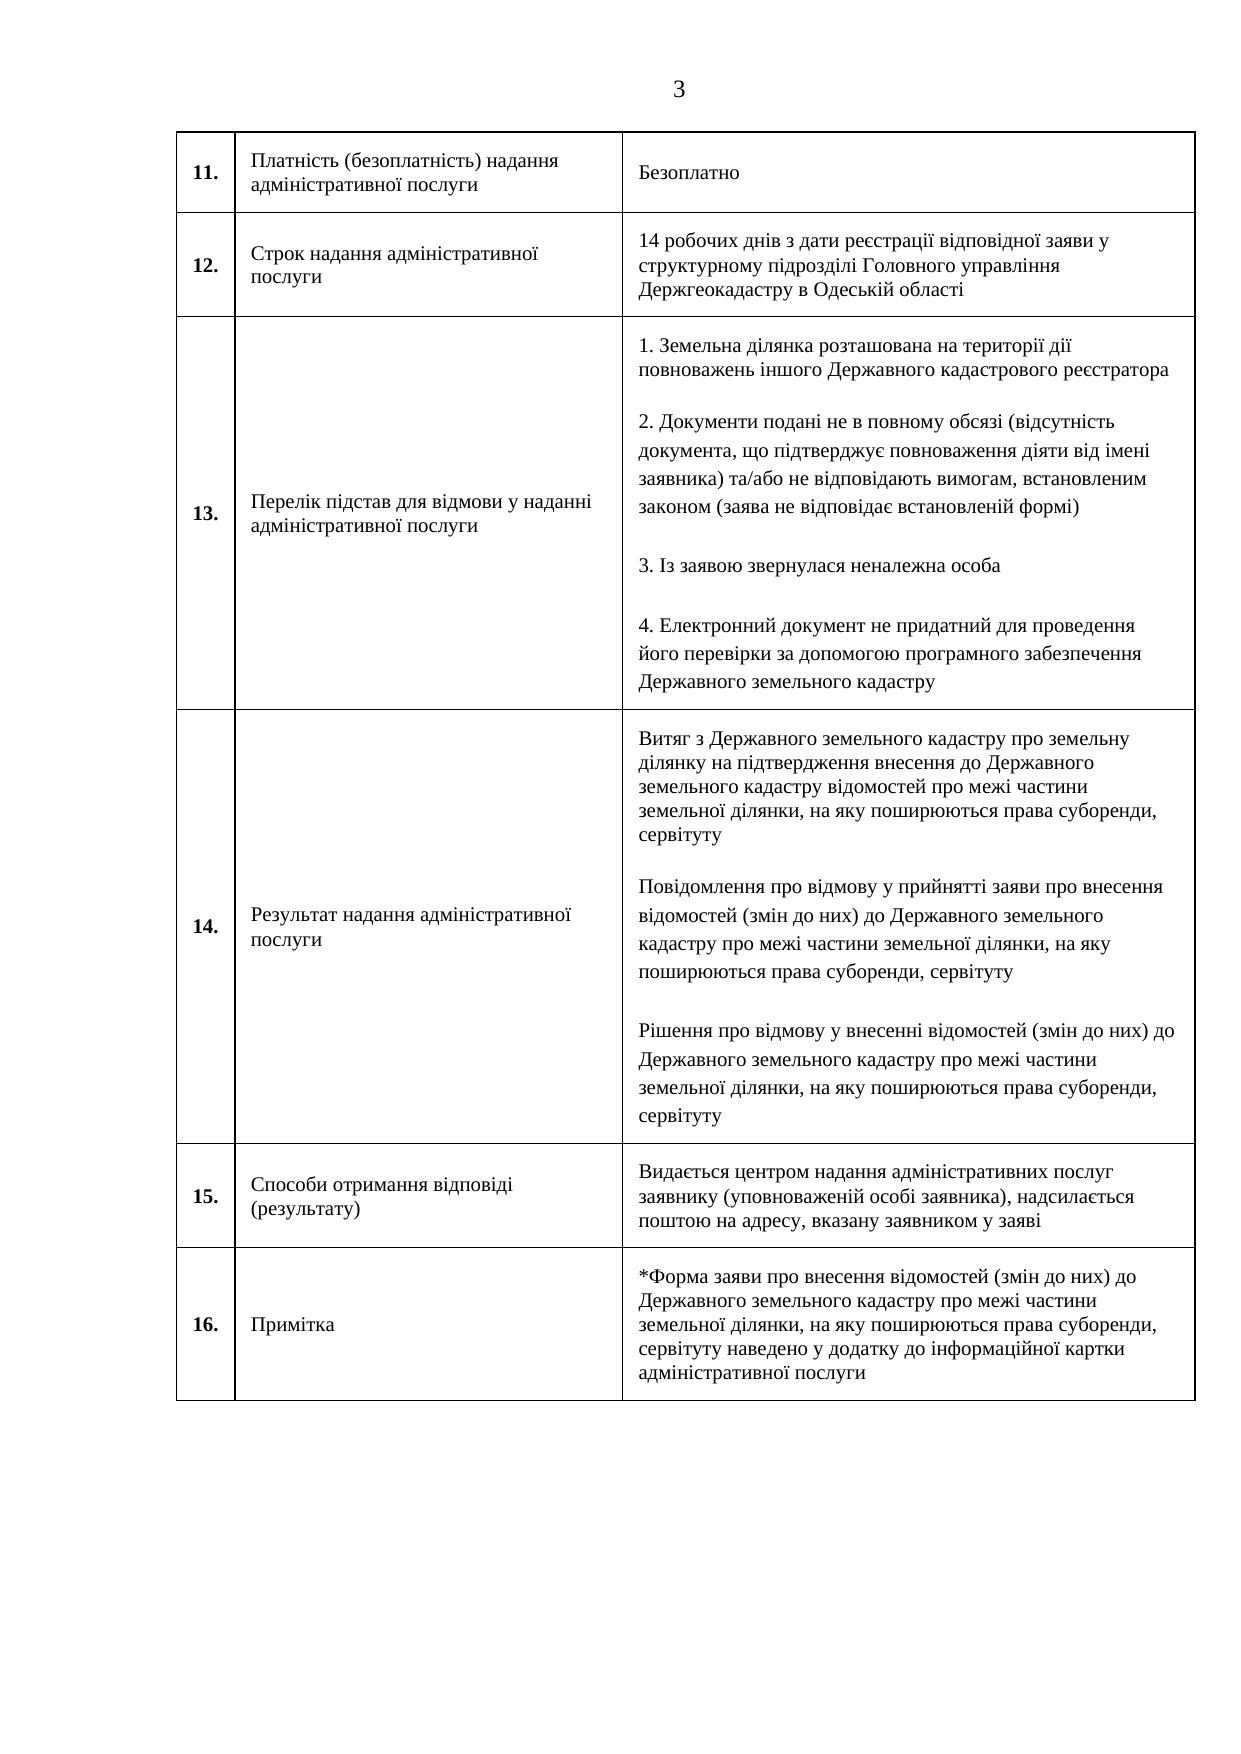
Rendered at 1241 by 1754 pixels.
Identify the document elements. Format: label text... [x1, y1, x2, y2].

table_cell 13. [177, 317, 234, 709]
table_cell 14. [177, 710, 234, 1143]
table_cell Видається центром надання адміністративних послуг заявнику (уповноваженій особі заявника), надсилається поштою на адресу, вказану заявником у заяві [623, 1144, 1194, 1247]
table_cell 1. Земельна ділянка розташована на території дії повноважень іншого Державного кадастрового реєстратора 2. Документи подані не в повному обсязі (відсутність документа, що підтверджує повноваження діяти від імені заявника) та/або не відповідають вимогам, встановленим законом (заява не відповідає встановленій формі) 3. Із заявою звернулася неналежна особа 4. Електронний документ не придатний для проведення його перевірки за допомогою програмного забезпечення Державного земельного кадастру [623, 317, 1194, 709]
table_cell Платність (безоплатність) надання адміністративної послуги [236, 133, 622, 212]
table_cell 14 робочих днів з дати реєстрації відповідної заяви у структурному підрозділі Головного управління Держгеокадастру в Одеській області [623, 213, 1194, 316]
table_cell 12. [177, 213, 234, 316]
table_cell Примітка [236, 1248, 622, 1400]
table_cell Строк надання адміністративної послуги [236, 213, 622, 316]
table_cell 11. [177, 133, 234, 212]
table_cell Перелік підстав для відмови у наданні адміністративної послуги [236, 317, 622, 709]
table_cell Безоплатно [623, 133, 1194, 212]
table_cell 15. [177, 1144, 234, 1247]
table_cell 16. [177, 1248, 234, 1400]
table_cell *Форма заяви про внесення відомостей (змін до них) до Державного земельного кадастру про межі частини земельної ділянки, на яку поширюються права суборенди, сервітуту наведено у додатку до інформаційної картки адміністративної послуги [623, 1248, 1194, 1400]
table_cell Витяг з Державного земельного кадастру про земельну ділянку на підтвердження внесення до Державного земельного кадастру відомостей про межі частини земельної ділянки, на яку поширюються права суборенди, сервітуту Повідомлення про відмову у прийнятті заяви про внесення відомостей (змін до них) до Державного земельного кадастру про межі частини земельної ділянки, на яку поширюються права суборенди, сервітуту Рішення про відмову у внесенні відомостей (змін до них) до Державного земельного кадастру про межі частини земельної ділянки, на яку поширюються права суборенди, сервітуту [623, 710, 1194, 1143]
table_cell Способи отримання відповіді (результату) [236, 1144, 622, 1247]
table_cell Результат надання адміністративної послуги [236, 710, 622, 1143]
